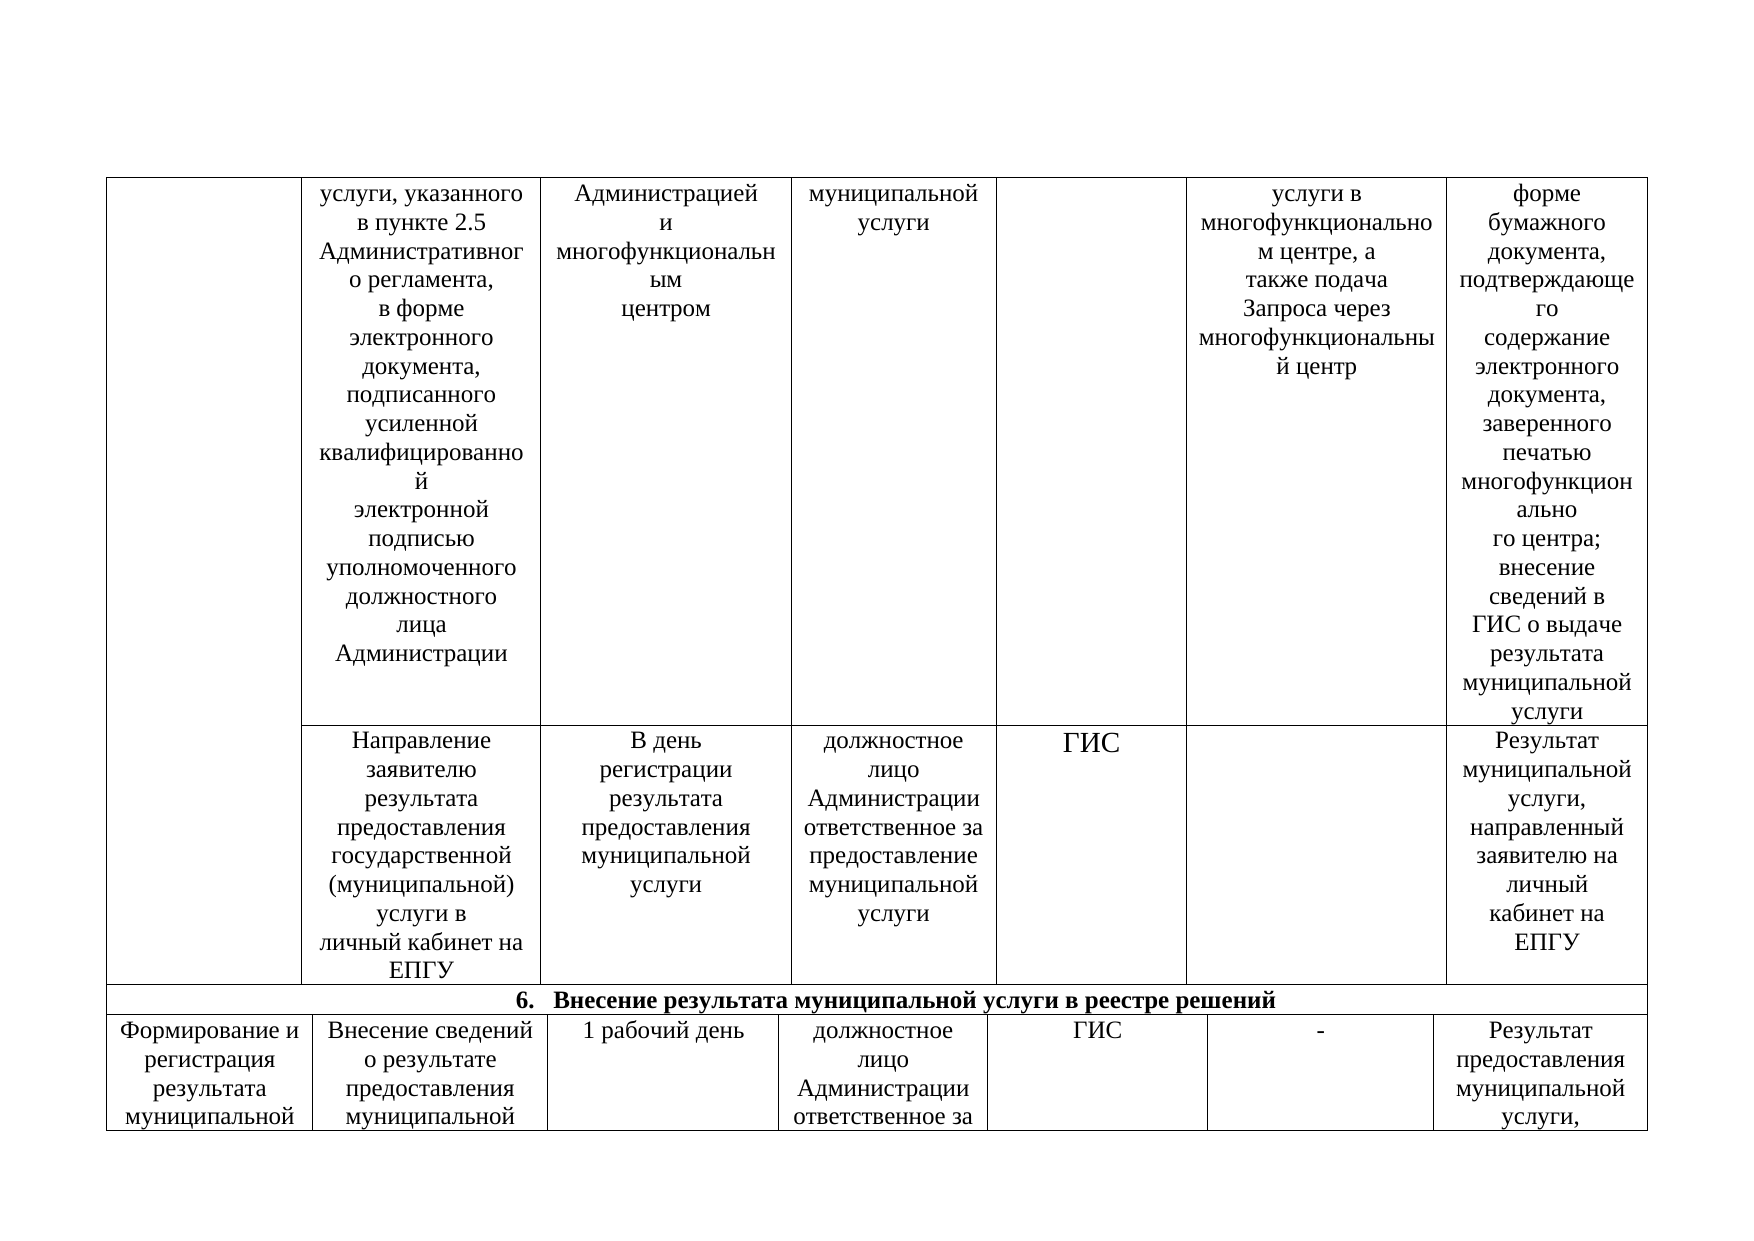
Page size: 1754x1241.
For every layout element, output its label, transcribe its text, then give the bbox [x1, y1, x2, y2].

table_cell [1434, 1015, 1647, 1130]
table_cell ГИС [988, 1015, 1207, 1130]
table_cell В день регистрации результата предоставления муниципальной услуги [541, 726, 791, 984]
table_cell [997, 178, 1186, 724]
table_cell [541, 178, 791, 724]
table_cell Внесение результата муниципальной услуги в реестре решений [107, 985, 1647, 1014]
table_cell 1 рабочий день [548, 1015, 778, 1130]
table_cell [1447, 178, 1647, 724]
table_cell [107, 1015, 312, 1130]
table_cell Направление заявителю результата предоставления государственной (муниципальной) услуги в личный кабинет на ЕПГУ [302, 726, 540, 984]
table_cell должностное лицо Администрации ответственное за предоставление муниципальной услуги [792, 726, 996, 984]
table_cell Результат муниципальной услуги, направленный заявителю на личный кабинет на ЕПГУ [1447, 726, 1647, 984]
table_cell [1187, 178, 1446, 724]
table_cell [1187, 726, 1446, 984]
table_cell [779, 1015, 987, 1130]
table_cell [302, 178, 540, 724]
table_cell - [1208, 1015, 1433, 1130]
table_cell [792, 178, 996, 724]
table_cell ГИС [997, 726, 1186, 984]
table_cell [313, 1015, 547, 1130]
